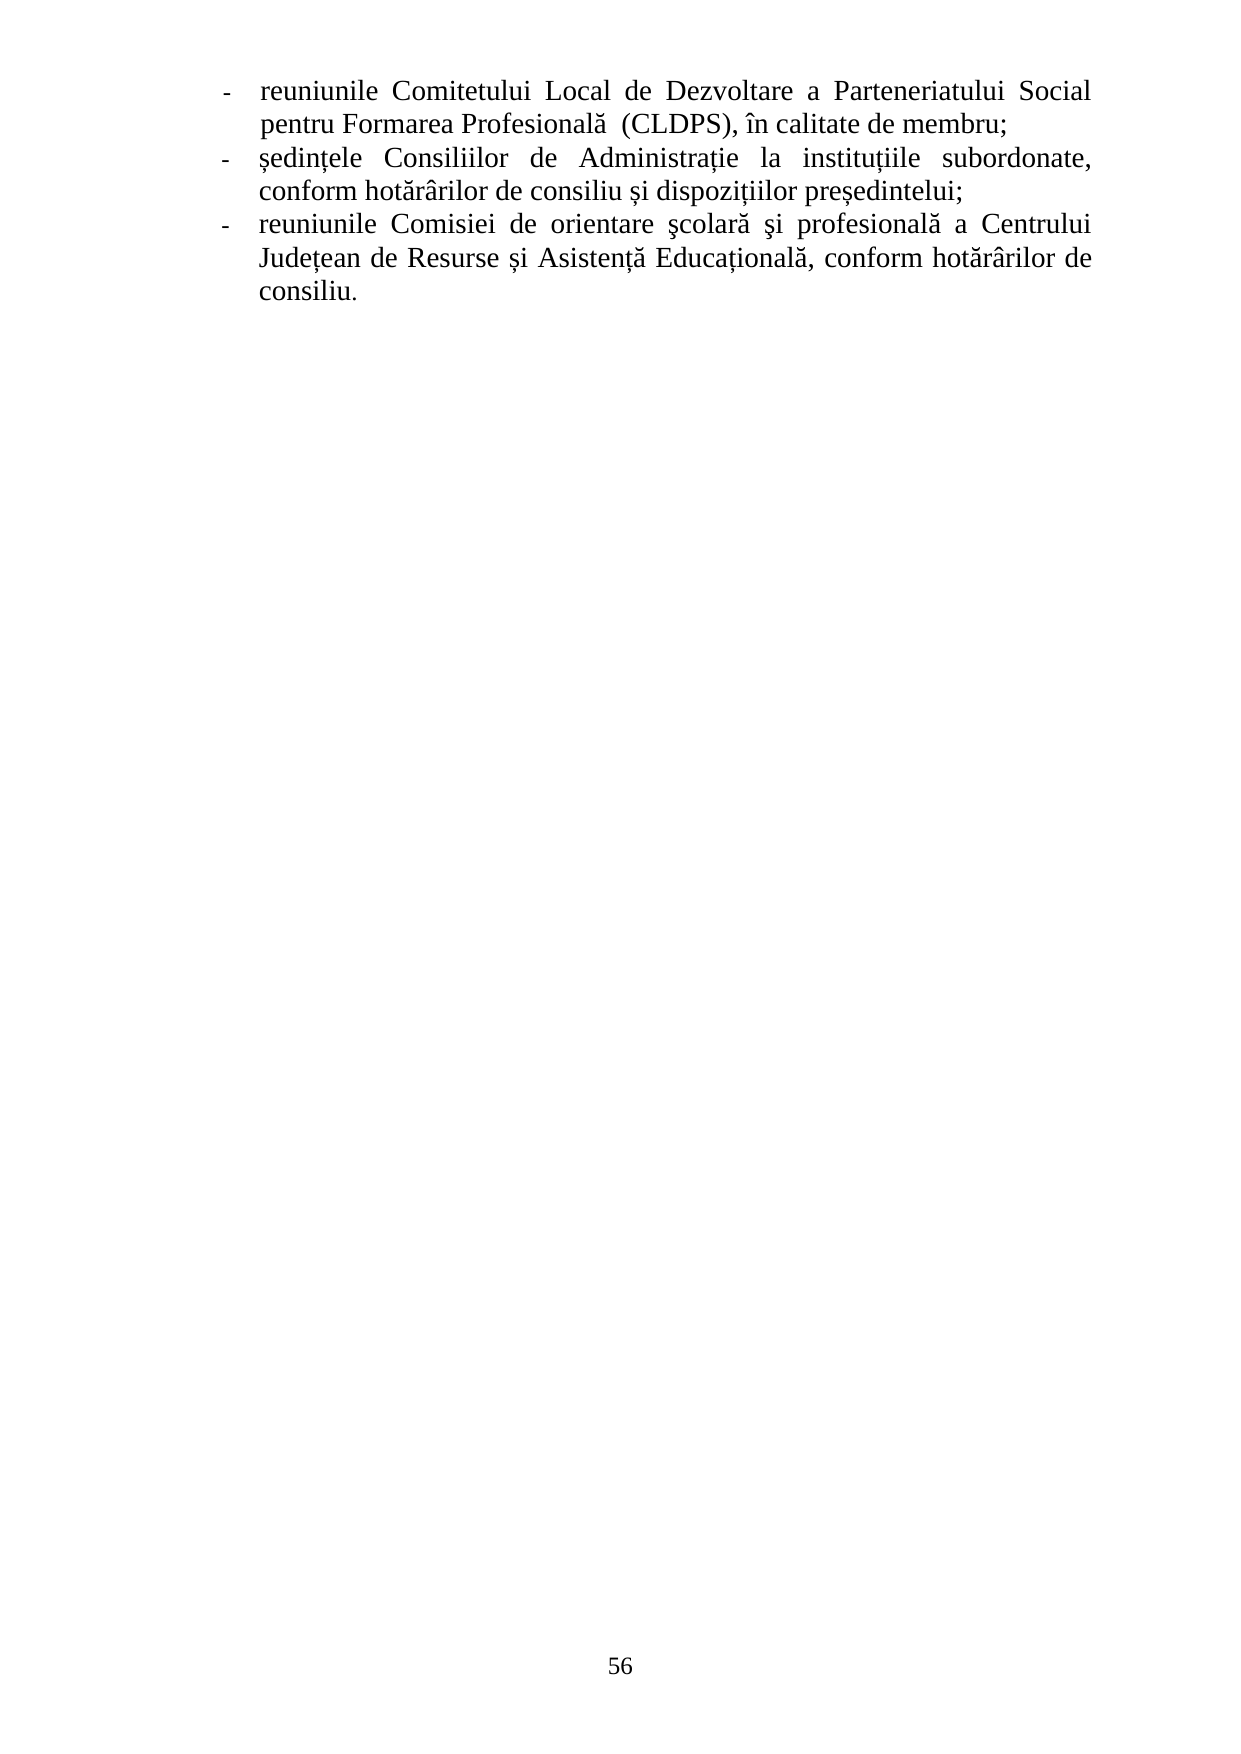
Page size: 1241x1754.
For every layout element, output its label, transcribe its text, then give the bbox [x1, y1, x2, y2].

list reuniunile Comitetului Local de Dezvoltare a Parteneriatului Social pentru Formarea Profesională (CLDPS), în calitate de membru; [223, 74, 1092, 141]
list ședințele Consiliilor de Administrație la instituțiile subordonate, conform hotărârilor de consiliu și dispozițiilor președintelui; [221, 141, 1092, 207]
list reuniunile Comisiei de orientare şcolară şi profesională a Centrului Județean de Resurse și Asistență Educațională, conform hotărârilor de consiliu. [221, 207, 1092, 307]
